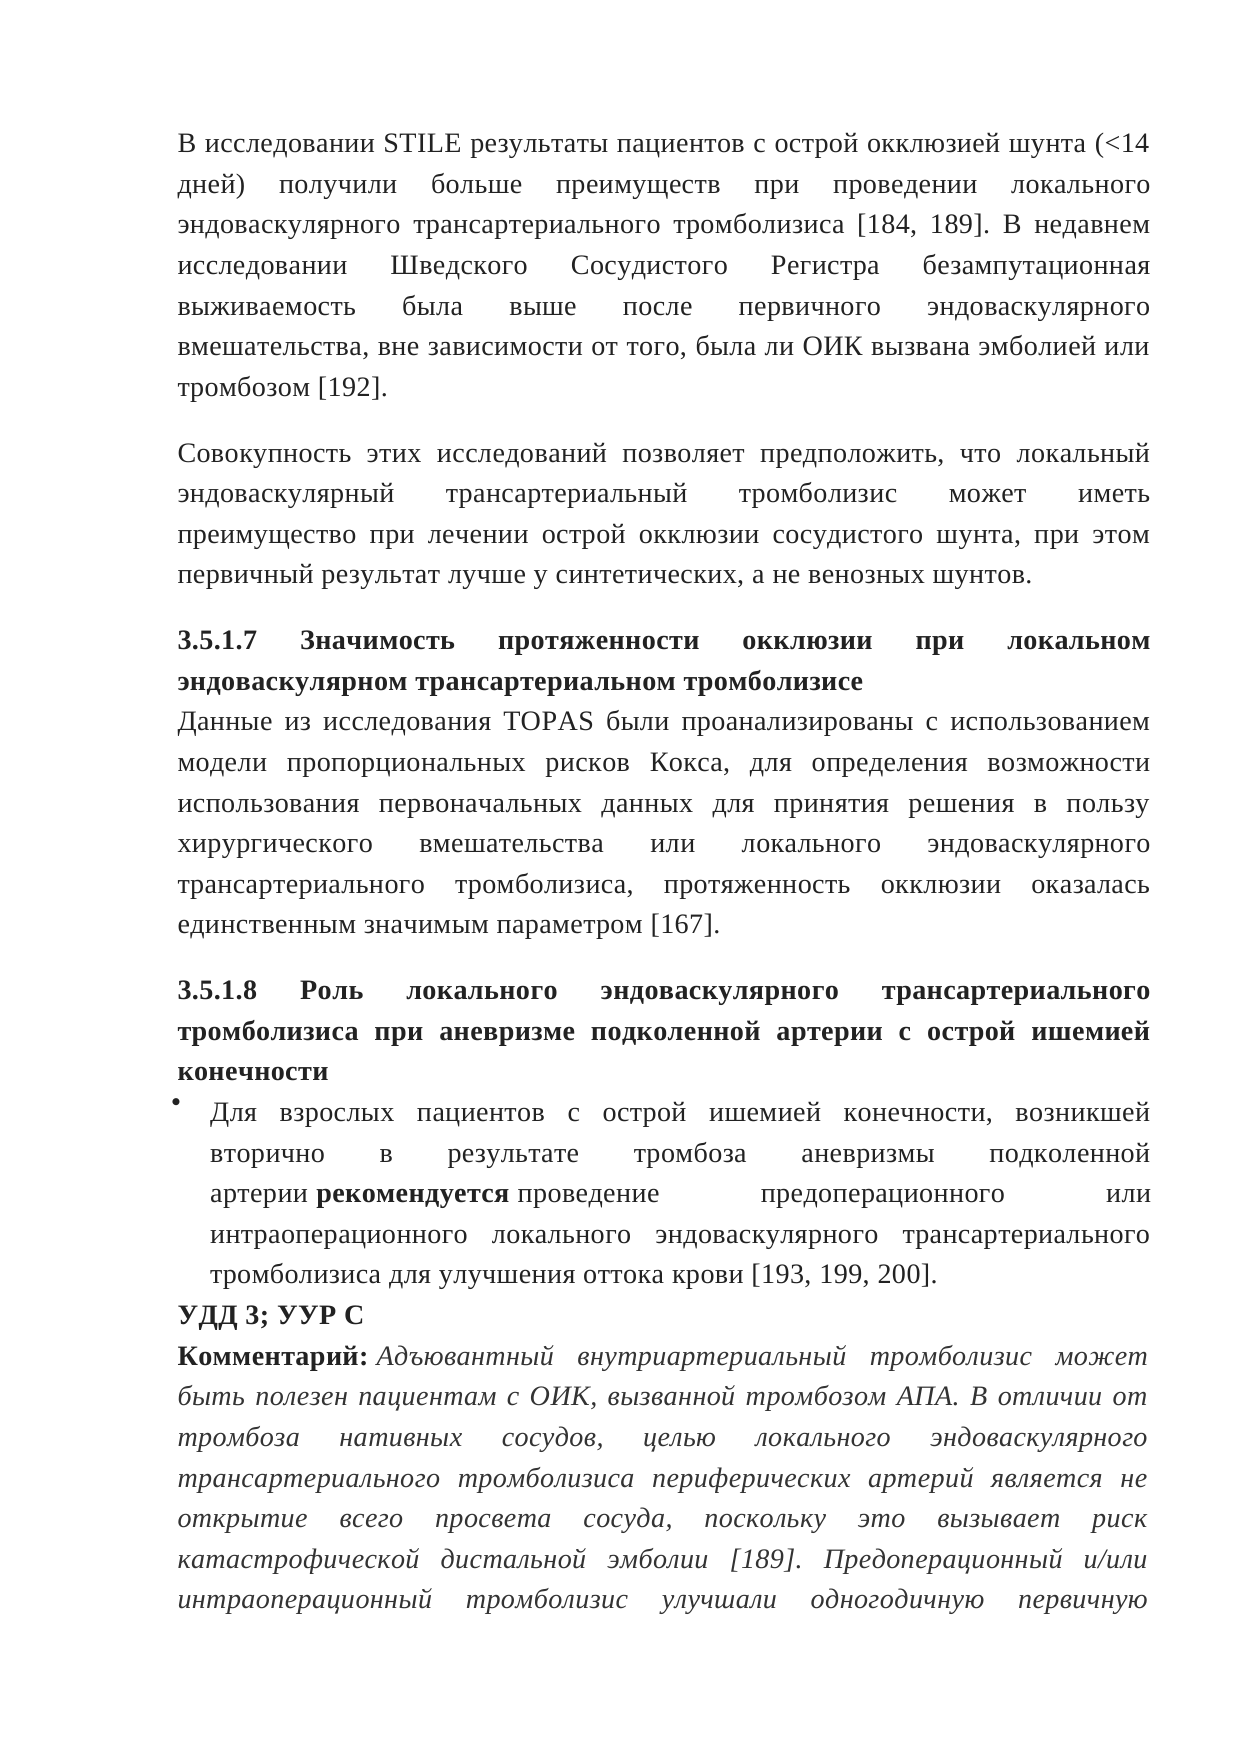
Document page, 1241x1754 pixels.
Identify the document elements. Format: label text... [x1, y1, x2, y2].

text В исследовании STILE результаты пациентов с острой окклюзией шунта (<14 дней) получили больше преимуществ при проведении локального эндоваскулярного трансартериального тромболизиса [184, 189]. В недавнем исследовании Шведского Сосудистого Регистра безампутационная выживаемость была выше после первичного эндоваскулярного вмешательства, вне зависимости от того, была ли ОИК вызвана эмболией или тромбозом [192]. [177, 118, 1152, 402]
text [177, 1331, 1152, 1615]
text Данные из исследования TOPAS были проанализированы с использованием модели пропорциональных рисков Кокса, для определения возможности использования первоначальных данных для принятия решения в пользу хирургического вмешательства или локального эндоваскулярного трансартериального тромболизиса, протяженность окклюзии оказалась единственным значимым параметром [167]. [177, 696, 1152, 940]
text Совокупность этих исследований позволяет предположить, что локальный эндоваскулярный трансартериальный тромболизис может иметь преимущество при лечении острой окклюзии сосудистого шунта, при этом первичный результат лучше у синтетических, а не венозных шунтов. [177, 427, 1152, 590]
list Для взрослых пациентов с острой ишемией конечности, возникшей вторично в результате тромбоза аневризмы подколенной артерии рекомендуется проведение предоперационного или интраоперационного локального эндоваскулярного трансартериального тромболизиса для улучшения оттока крови [193, 199, 200]. [172, 1087, 1152, 1290]
text 3.5.1.7 Значимость протяженности окклюзии при локальном эндоваскулярном трансартериальном тромболизисе [177, 615, 1152, 696]
text УДД 3; УУР С [177, 1290, 1152, 1331]
text 3.5.1.8 Роль локального эндоваскулярного трансартериального тромболизиса при аневризме подколенной артерии с острой ишемией конечности [177, 965, 1152, 1087]
